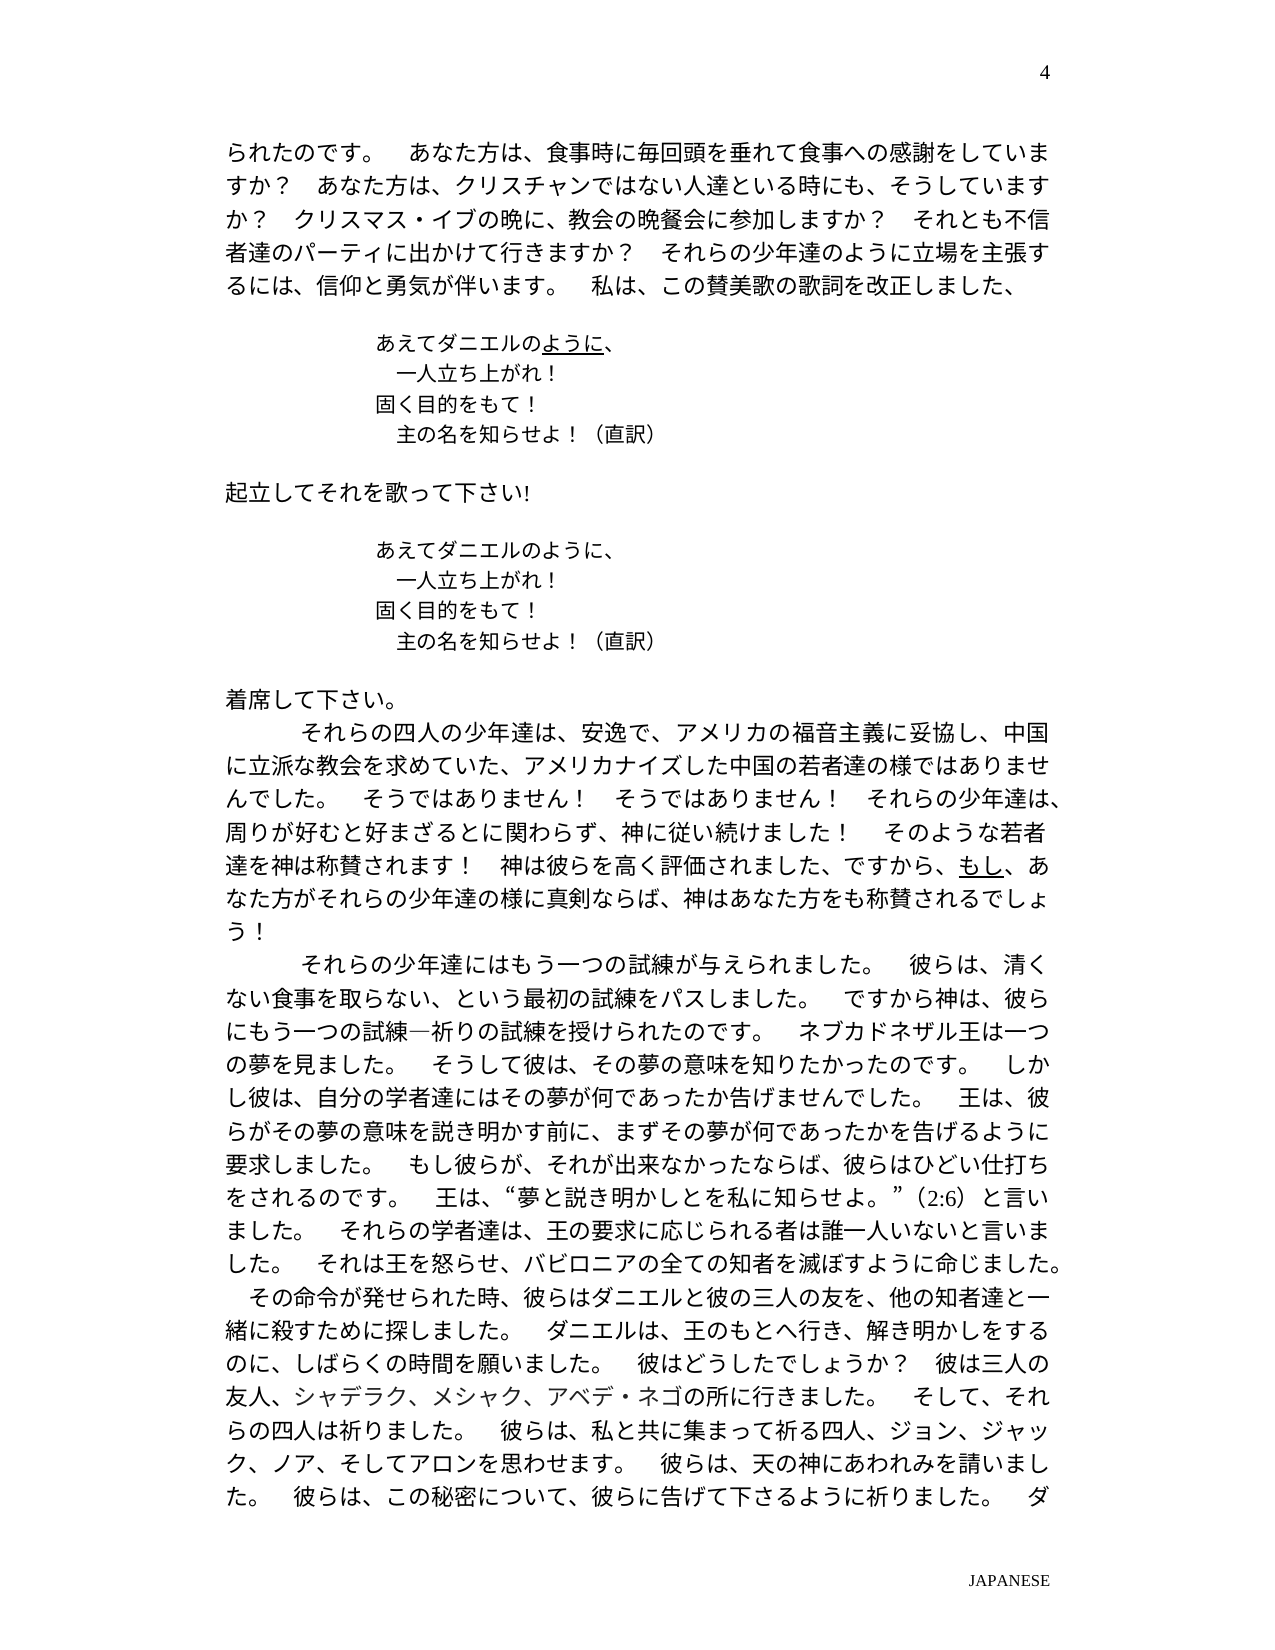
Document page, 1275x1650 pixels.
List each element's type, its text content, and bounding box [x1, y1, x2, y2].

text 起立してそれを歌って下さい! [225, 475, 1050, 508]
text 着席して下さい。 [225, 681, 1050, 715]
text あえてダニエルのように、 [375, 534, 1050, 564]
text それらの四人の少年達は、安逸で、アメリカの福音主義に妥協し、中国に立派な教会を求めていた、アメリカナイズした中国の若者達の様ではありませんでした。 そうではありません！ そうではありません！ それらの少年達は、周りが好むと好まざるとに関わらず、神に従い続けました！ そのような若者達を神は称賛されます！ 神は彼らを高く評価されました、ですから、もし、あなた方がそれらの少年達の様に真剣ならば、神はあなた方をも称賛されるでしょう！ [225, 715, 1050, 947]
text 一人立ち上がれ！ [375, 564, 1050, 595]
text 固く目的をもて！ [375, 388, 1050, 418]
text あえてダニエルのように、 [375, 327, 1050, 358]
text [225, 947, 1050, 1512]
text 一人立ち上がれ！ [375, 358, 1050, 388]
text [225, 135, 1050, 301]
text 固く目的をもて！ [375, 595, 1050, 625]
text 主の名を知らせよ！（直訳） [375, 625, 1050, 655]
text 主の名を知らせよ！（直訳） [375, 418, 1050, 448]
